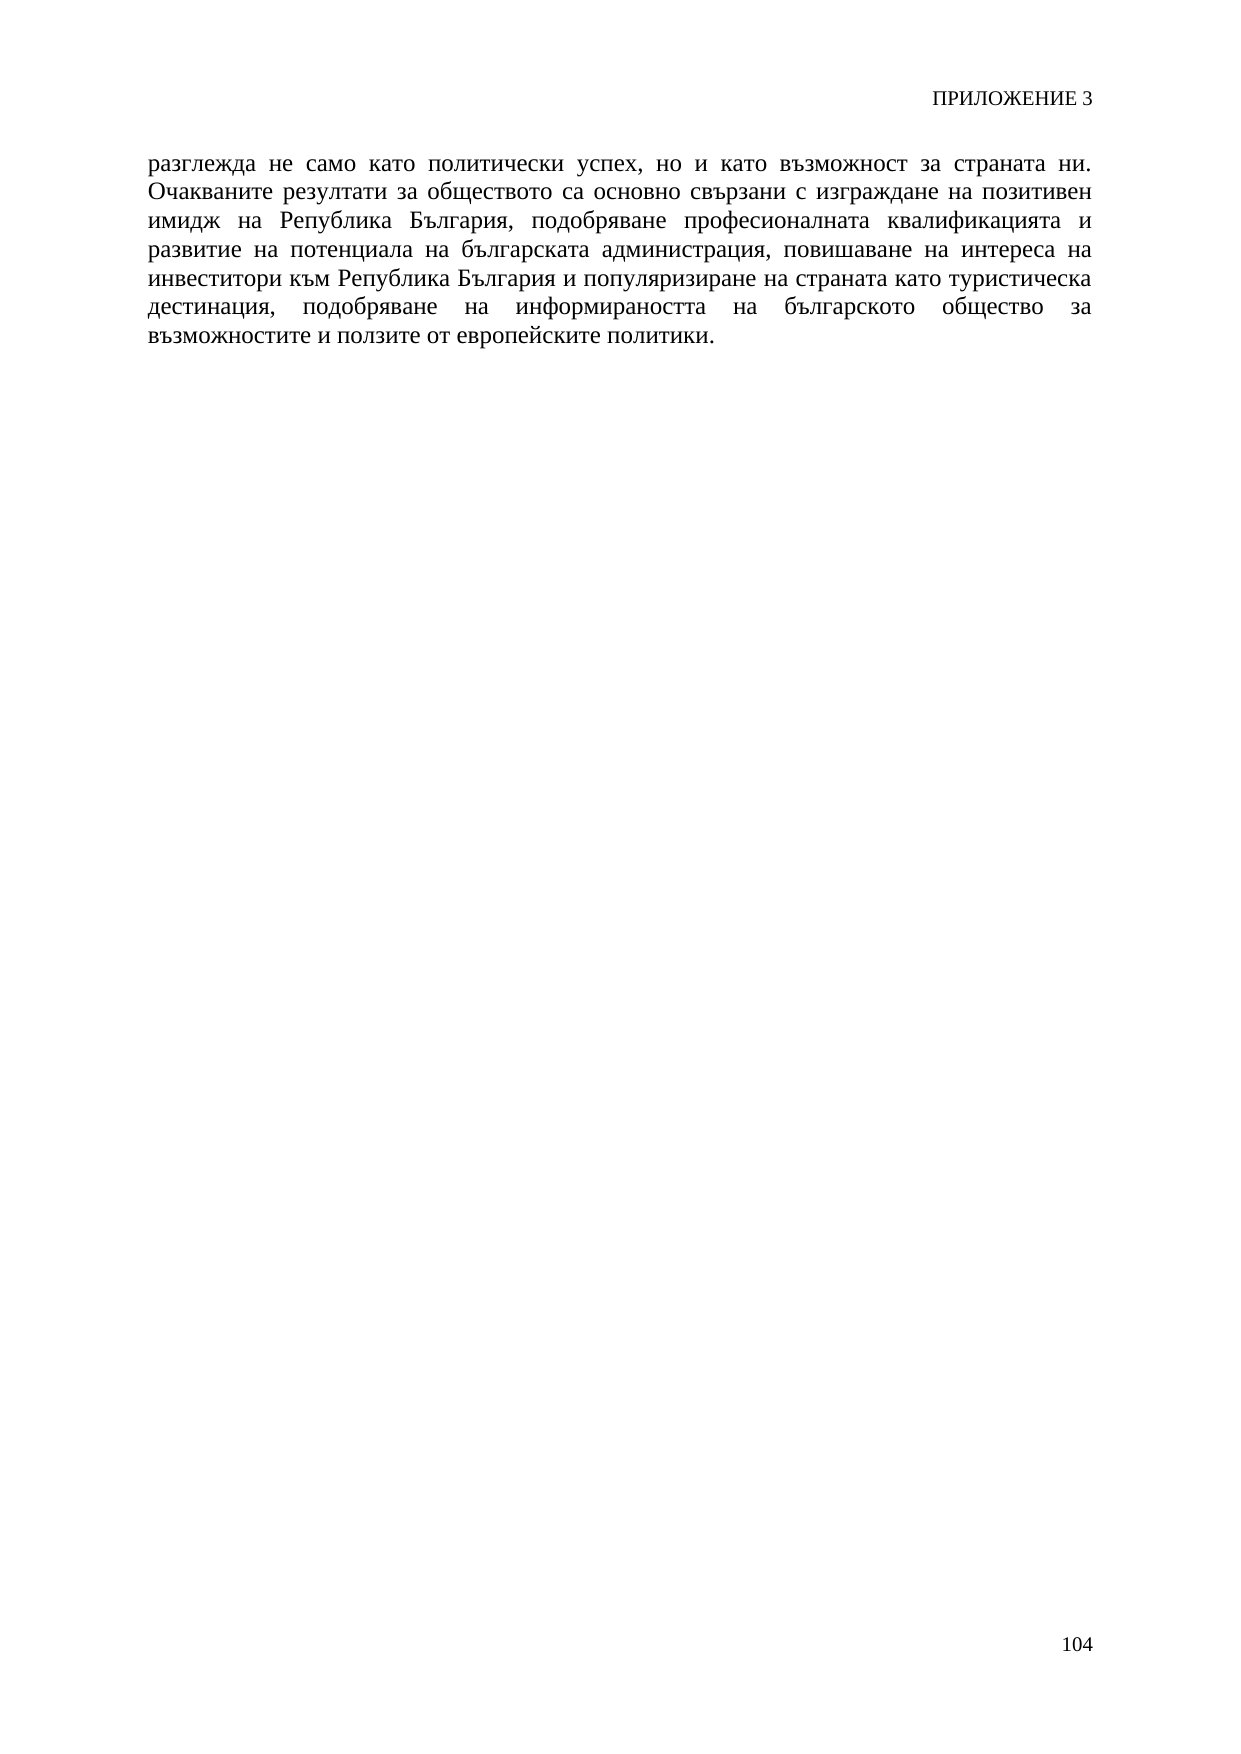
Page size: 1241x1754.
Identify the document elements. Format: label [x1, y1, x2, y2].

text [148, 148, 1093, 349]
